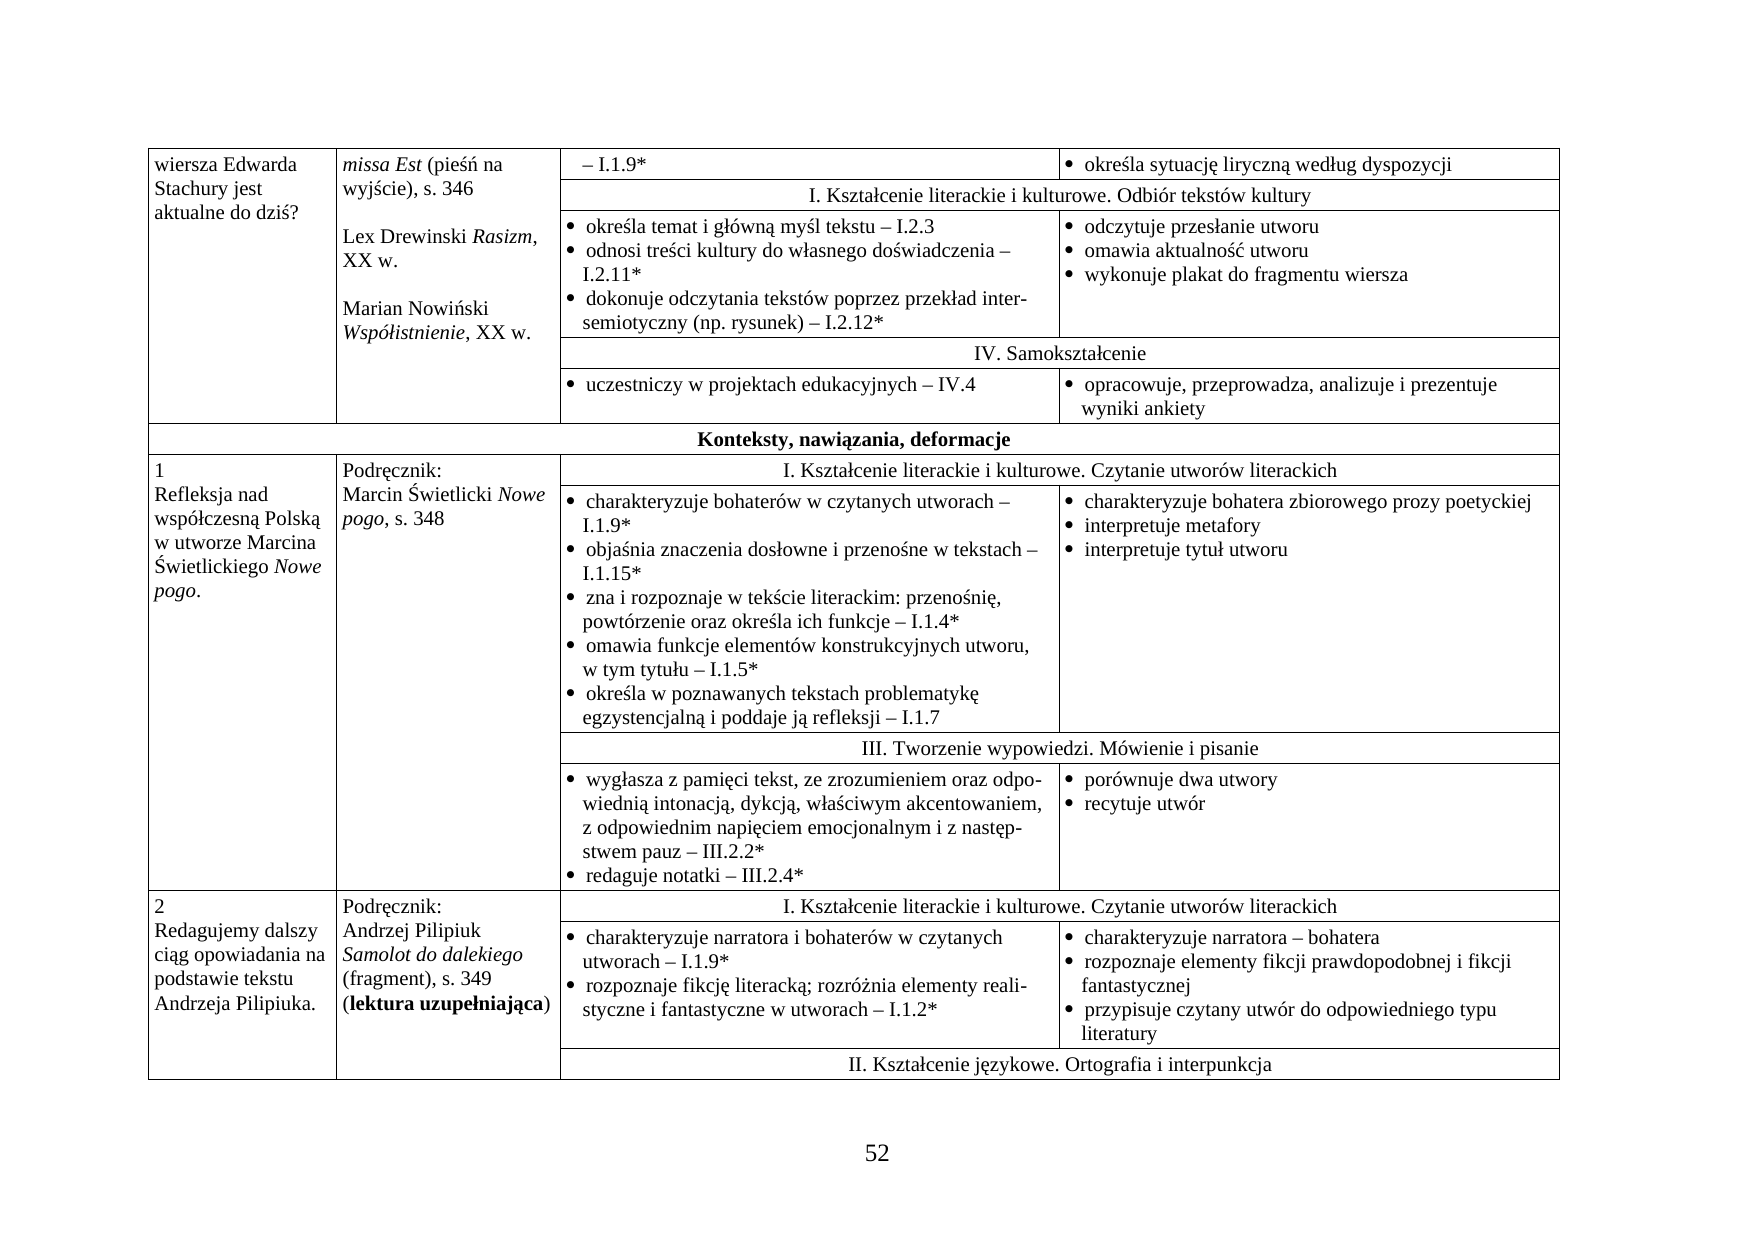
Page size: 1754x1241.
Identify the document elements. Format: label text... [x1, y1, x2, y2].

table_cell uczestniczy w projektach edukacyjnych – IV.4 [561, 369, 1059, 423]
table_cell III. Tworzenie wypowiedzi. Mówienie i pisanie [561, 733, 1559, 763]
table_cell II. Kształcenie językowe. Ortografia i interpunkcja [561, 1049, 1559, 1079]
table_cell charakteryzuje bohaterów w czytanych utworach – I.1.9* objaśnia znaczenia dosłowne i przenośne w tekstach – I.1.15* zna i rozpoznaje w tekście literackim: przenośnię, powtórzenie oraz określa ich funkcje – I.1.4* omawia funkcje elementów konstrukcyjnych utworu, w tym tytułu – I.1.5* określa w poznawanych tekstach problematykę egzystencjalną i poddaje ją refleksji – I.1.7 [561, 486, 1059, 732]
table_cell charakteryzuje bohatera zbiorowego prozy poetyckiej interpretuje metafory interpretuje tytuł utworu [1060, 486, 1559, 732]
table_cell określa temat i główną myśl tekstu – I.2.3 odnosi treści kultury do własnego doświadczenia – I.2.11* dokonuje odczytania tekstów poprzez przekład intersemiotyczny (np. rysunek) – I.2.12* [561, 211, 1059, 337]
table_cell odczytuje przesłanie utworu omawia aktualność utworu wykonuje plakat do fragmentu wiersza [1060, 211, 1559, 337]
table_cell I. Kształcenie literackie i kulturowe. Czytanie utworów literackich [561, 455, 1559, 484]
table_cell I. Kształcenie literackie i kulturowe. Odbiór tekstów kultury [561, 180, 1559, 209]
table_cell IV. Samokształcenie [561, 338, 1559, 368]
table_cell I. Kształcenie literackie i kulturowe. Czytanie utworów literackich [561, 891, 1559, 921]
table_cell charakteryzuje narratora i bohaterów w czytanych utworach – I.1.9* rozpoznaje fikcję literacką; rozróżnia elementy realistyczne i fantastyczne w utworach – I.1.2* [561, 922, 1059, 1048]
table_cell porównuje dwa utwory recytuje utwór [1060, 764, 1559, 890]
table_cell 1 Refleksja nad współczesną Polską w utworze Marcina Świetlickiego Nowe pogo. [149, 455, 336, 890]
table_cell wygłasza z pamięci tekst, ze zrozumieniem oraz odpowiednią intonacją, dykcją, właściwym akcentowaniem, z odpowiednim napięciem emocjonalnym i z następstwem pauz – III.2.2* redaguje notatki – III.2.4* [561, 764, 1059, 890]
table_cell opracowuje, przeprowadza, analizuje i prezentuje wyniki ankiety [1060, 369, 1559, 423]
table_cell charakteryzuje narratora – bohatera rozpoznaje elementy fikcji prawdopodobnej i fikcji fantastycznej przypisuje czytany utwór do odpowiedniego typu literatury [1060, 922, 1559, 1048]
table_cell Podręcznik: Andrzej Pilipiuk Samolot do dalekiego (fragment), s. 349 (lektura uzupełniająca) [337, 891, 560, 1079]
table_cell Podręcznik: Marcin Świetlicki Nowe pogo, s. 348 [337, 455, 560, 890]
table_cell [1060, 149, 1559, 179]
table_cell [561, 149, 1059, 179]
table_cell Konteksty, nawiązania, deformacje [149, 424, 1559, 454]
table_cell 2 Redagujemy dalszy ciąg opowiadania na podstawie tekstu Andrzeja Pilipiuka. [149, 891, 336, 1079]
